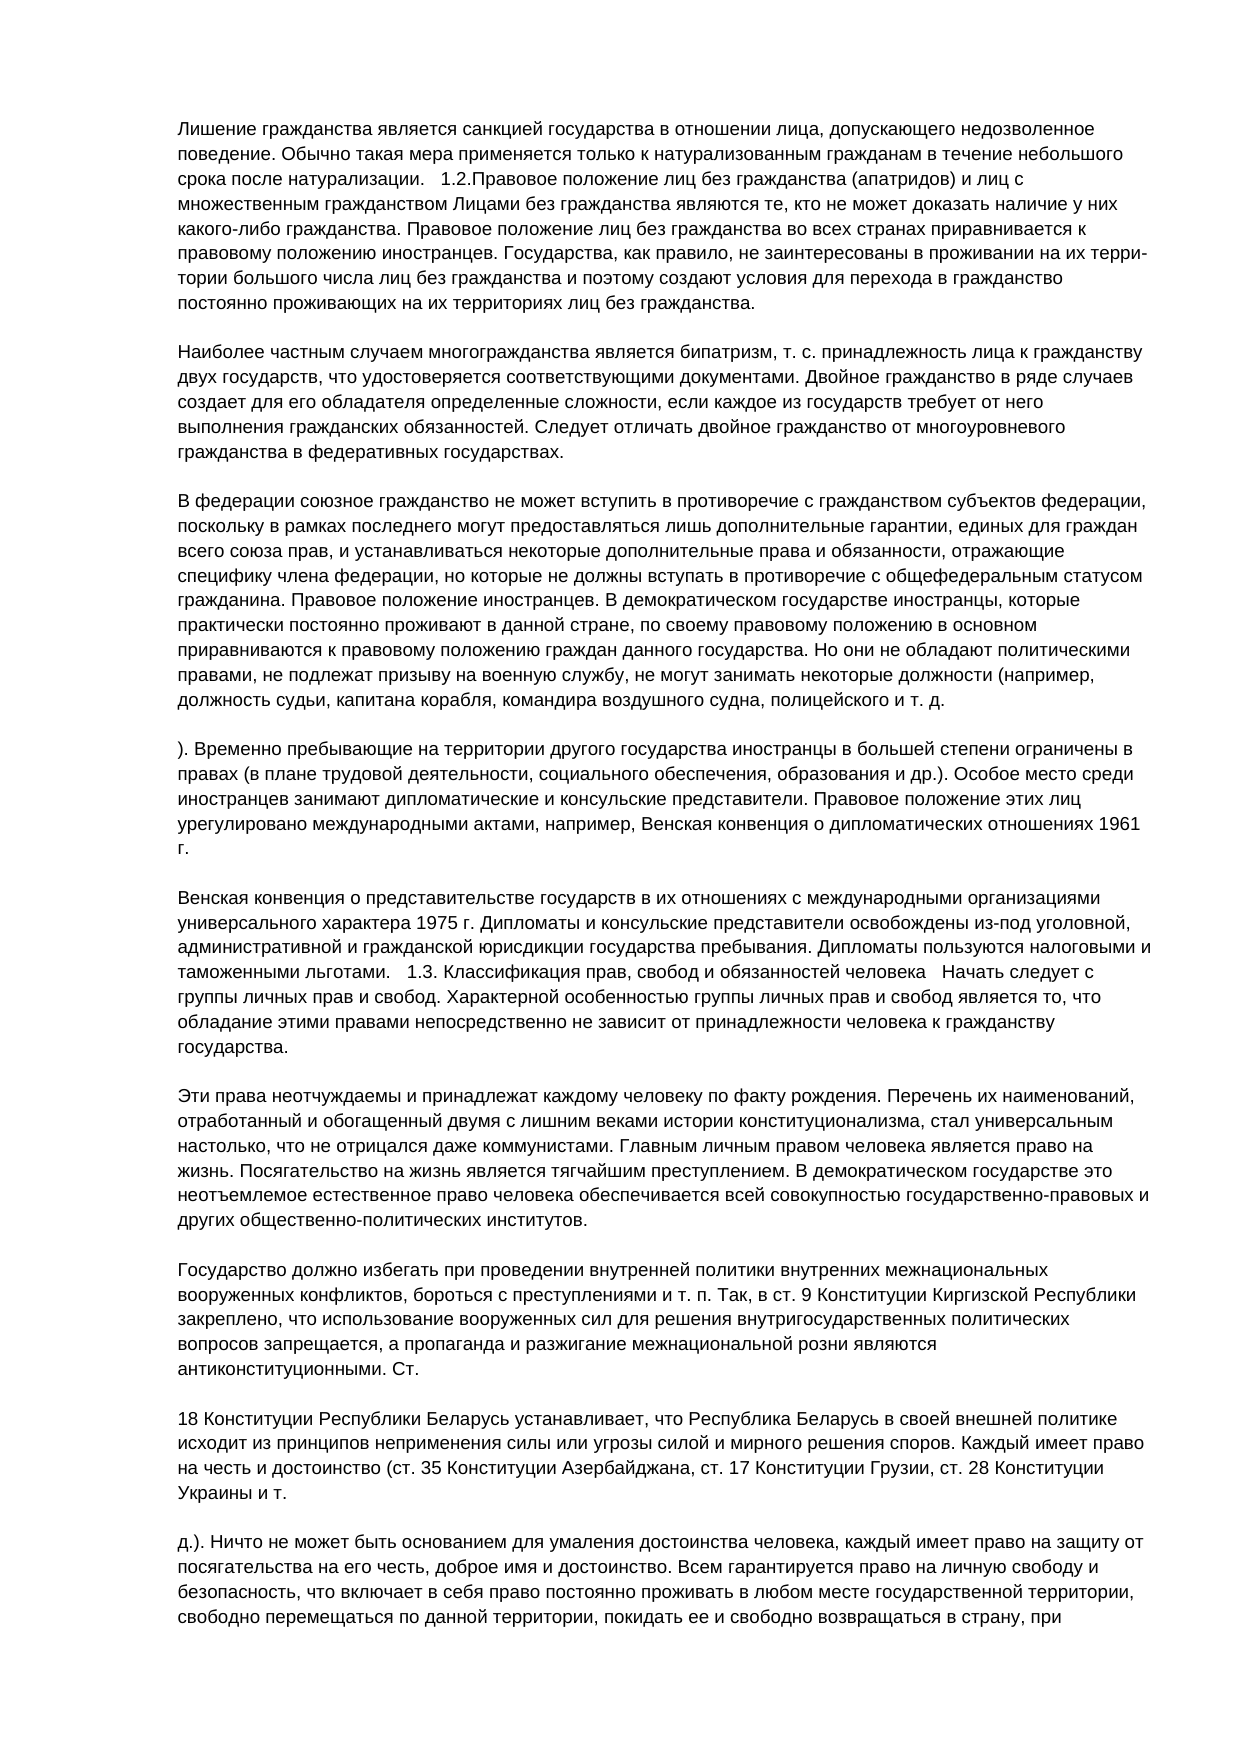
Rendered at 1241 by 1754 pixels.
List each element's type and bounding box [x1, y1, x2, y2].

text [177, 118, 1152, 1627]
